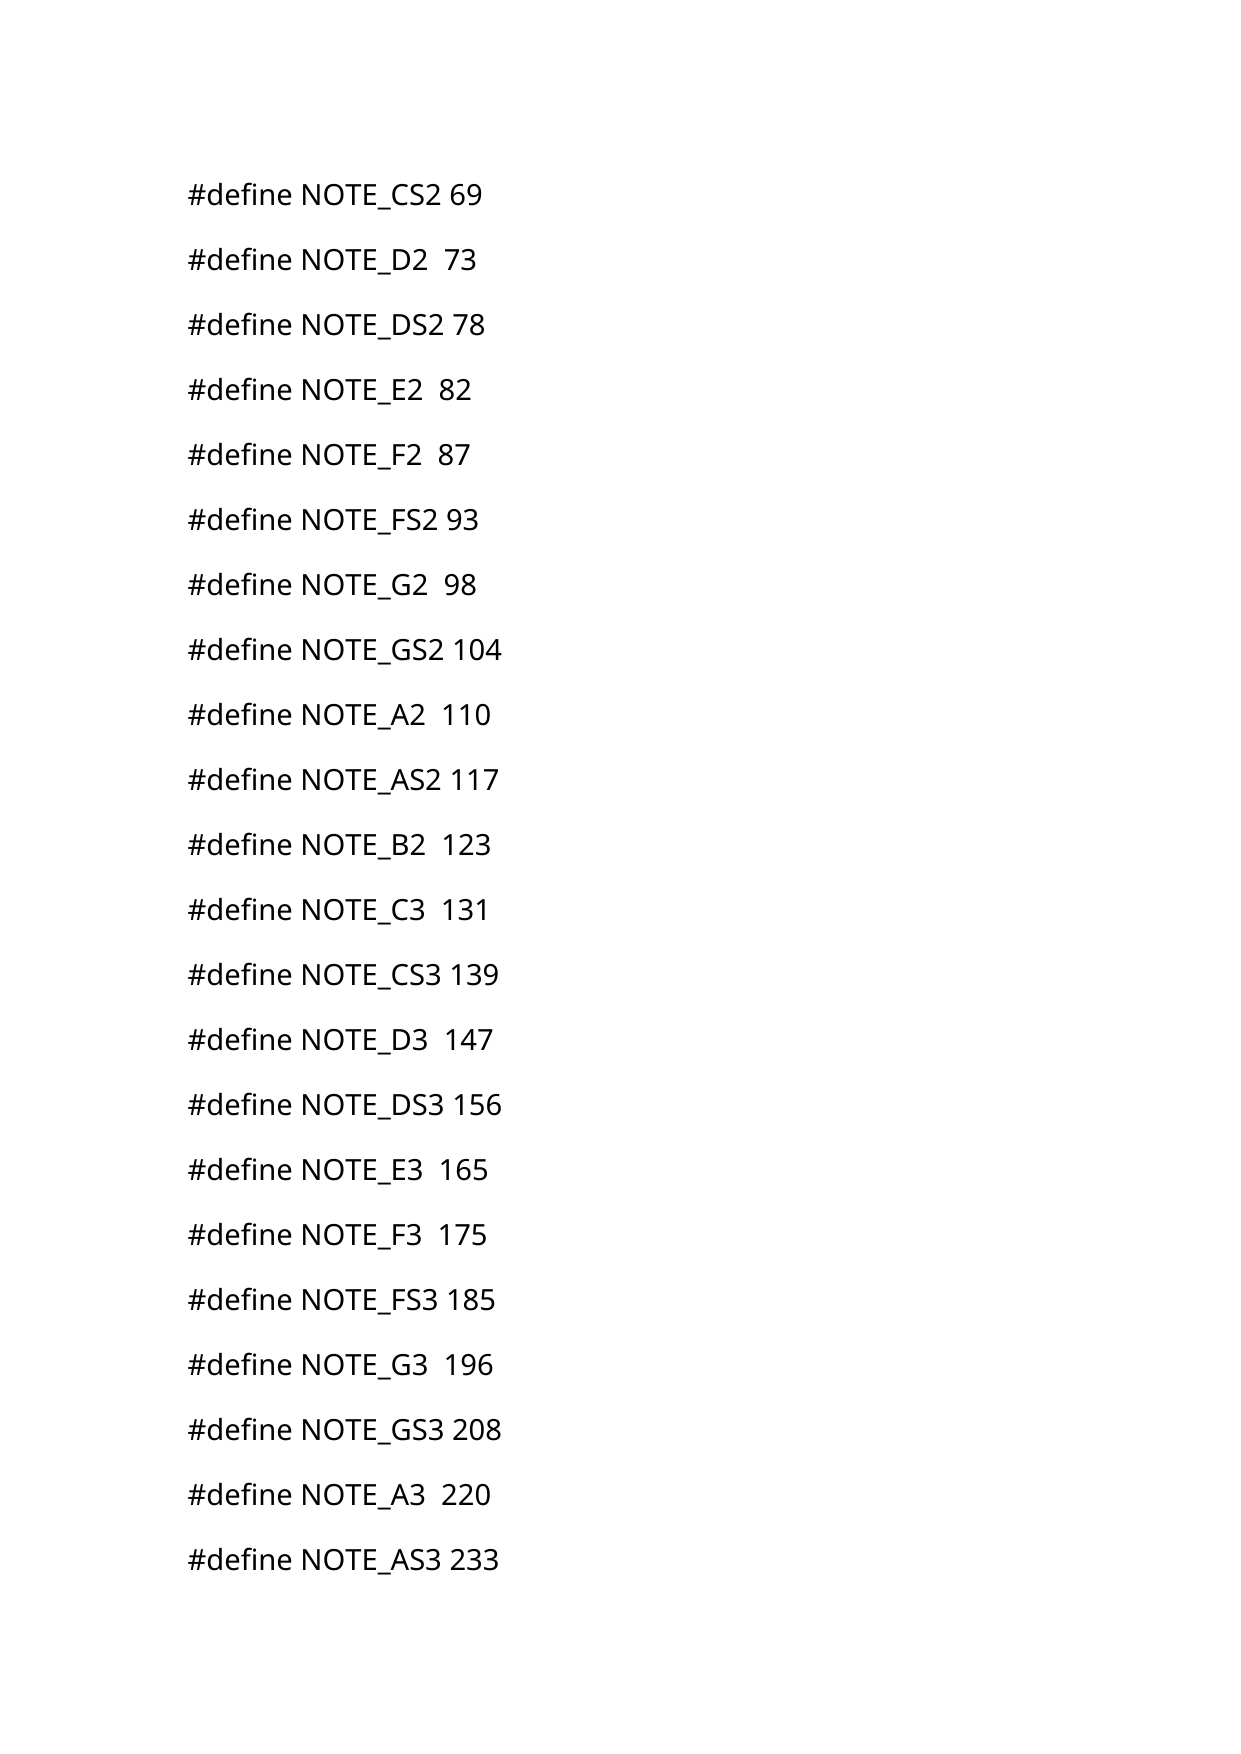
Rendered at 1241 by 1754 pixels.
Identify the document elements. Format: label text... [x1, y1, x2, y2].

text #define NOTE_AS2 117 [187, 747, 1053, 812]
text #define NOTE_FS3 185 [187, 1267, 1053, 1332]
text #define NOTE_B2 123 [187, 812, 1053, 877]
text #define NOTE_E2 82 [187, 357, 1053, 422]
text #define NOTE_C3 131 [187, 877, 1053, 942]
text #define NOTE_CS3 139 [187, 942, 1053, 1007]
text #define NOTE_E3 165 [187, 1137, 1053, 1202]
text #define NOTE_D2 73 [187, 227, 1053, 292]
text #define NOTE_D3 147 [187, 1007, 1053, 1072]
text #define NOTE_AS3 233 [187, 1527, 1053, 1592]
text #define NOTE_GS3 208 [187, 1397, 1053, 1462]
text #define NOTE_DS2 78 [187, 292, 1053, 357]
text #define NOTE_GS2 104 [187, 617, 1053, 682]
text #define NOTE_F3 175 [187, 1202, 1053, 1267]
text #define NOTE_A3 220 [187, 1462, 1053, 1527]
text #define NOTE_DS3 156 [187, 1072, 1053, 1137]
text #define NOTE_FS2 93 [187, 487, 1053, 552]
text #define NOTE_F2 87 [187, 422, 1053, 487]
text #define NOTE_G3 196 [187, 1332, 1053, 1397]
text #define NOTE_G2 98 [187, 552, 1053, 617]
text #define NOTE_A2 110 [187, 682, 1053, 747]
text #define NOTE_CS2 69 [187, 162, 1053, 227]
